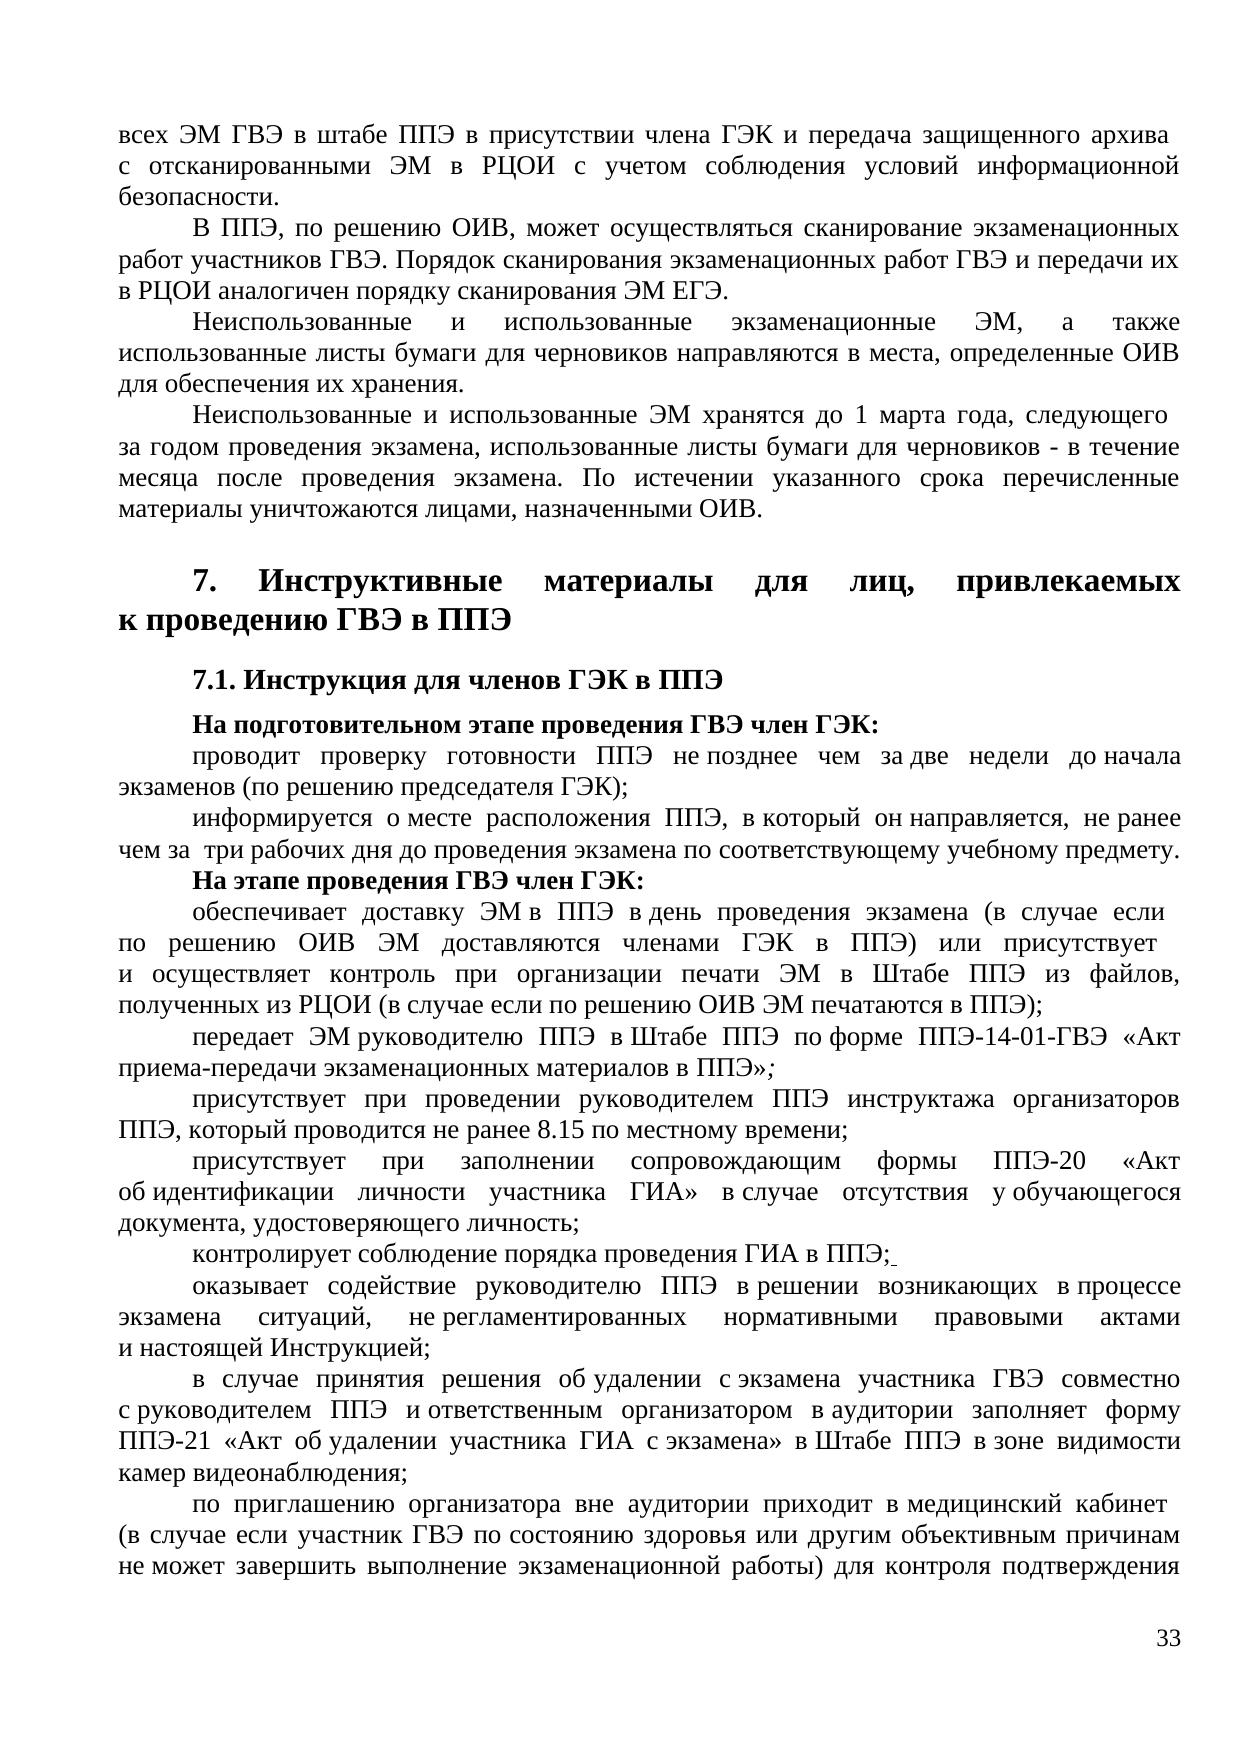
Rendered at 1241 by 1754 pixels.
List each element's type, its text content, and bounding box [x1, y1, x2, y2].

text оказывает содействие руководителю ППЭ в решении возникающих в процессе экзамена ситуаций, не регламентированных нормативными правовыми актами и настоящей Инструкцией; [118, 1269, 1181, 1362]
text контролирует соблюдение порядка проведения ГИА в ППЭ; [118, 1238, 1181, 1269]
text На этапе проведения ГВЭ член ГЭК: [118, 864, 1181, 895]
subtitle 7.1. Инструкция для членов ГЭК в ППЭ [118, 662, 1181, 696]
text Неиспользованные и использованные ЭМ хранятся до 1 марта года, следующего за годом проведения экзамена, использованные листы бумаги для черновиков - в течение месяца после проведения экзамена. По истечении указанного срока перечисленные материалы уничтожаются лицами, назначенными ОИВ. [118, 398, 1181, 523]
text в случае принятия решения об удалении с экзамена участника ГВЭ совместно с руководителем ППЭ и ответственным организатором в аудитории заполняет форму ППЭ-21 «Акт об удалении участника ГИА с экзамена» в Штабе ППЭ в зоне видимости камер видеонаблюдения; [118, 1362, 1181, 1487]
text присутствует при проведении руководителем ППЭ инструктажа организаторов ППЭ, который проводится не ранее 8.15 по местному времени; [118, 1082, 1181, 1144]
text передает ЭМ руководителю ППЭ в Штабе ППЭ по форме ППЭ-14-01-ГВЭ «Акт приема-передачи экзаменационных материалов в ППЭ»; [118, 1019, 1181, 1082]
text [118, 118, 1181, 212]
subtitle 7. Инструктивные материалы для лиц, привлекаемых к проведению ГВЭ в ППЭ [118, 560, 1181, 637]
text проводит проверку готовности ППЭ не позднее чем за две недели до начала экзаменов (по решению председателя ГЭК); [118, 739, 1181, 802]
text На подготовительном этапе проведения ГВЭ член ГЭК: [118, 708, 1181, 739]
text информируется о месте расположения ППЭ, в который он направляется, не ранее чем за три рабочих дня до проведения экзамена по соответствующему учебному предмету. [118, 802, 1181, 864]
text присутствует при заполнении сопровождающим формы ППЭ-20 «Акт об идентификации личности участника ГИА» в случае отсутствия у обучающегося документа, удостоверяющего личность; [118, 1144, 1181, 1238]
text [118, 1487, 1181, 1580]
text Неиспользованные и использованные экзаменационные ЭМ, а также использованные листы бумаги для черновиков направляются в места, определенные ОИВ для обеспечения их хранения. [118, 305, 1181, 398]
text обеспечивает доставку ЭМ в ППЭ в день проведения экзамена (в случае если по решению ОИВ ЭМ доставляются членами ГЭК в ППЭ) или присутствует и осуществляет контроль при организации печати ЭМ в Штабе ППЭ из файлов, полученных из РЦОИ (в случае если по решению ОИВ ЭМ печатаются в ППЭ); [118, 895, 1181, 1019]
text В ППЭ, по решению ОИВ, может осуществляться сканирование экзаменационных работ участников ГВЭ. Порядок сканирования экзаменационных работ ГВЭ и передачи их в РЦОИ аналогичен порядку сканирования ЭМ ЕГЭ. [118, 212, 1181, 305]
